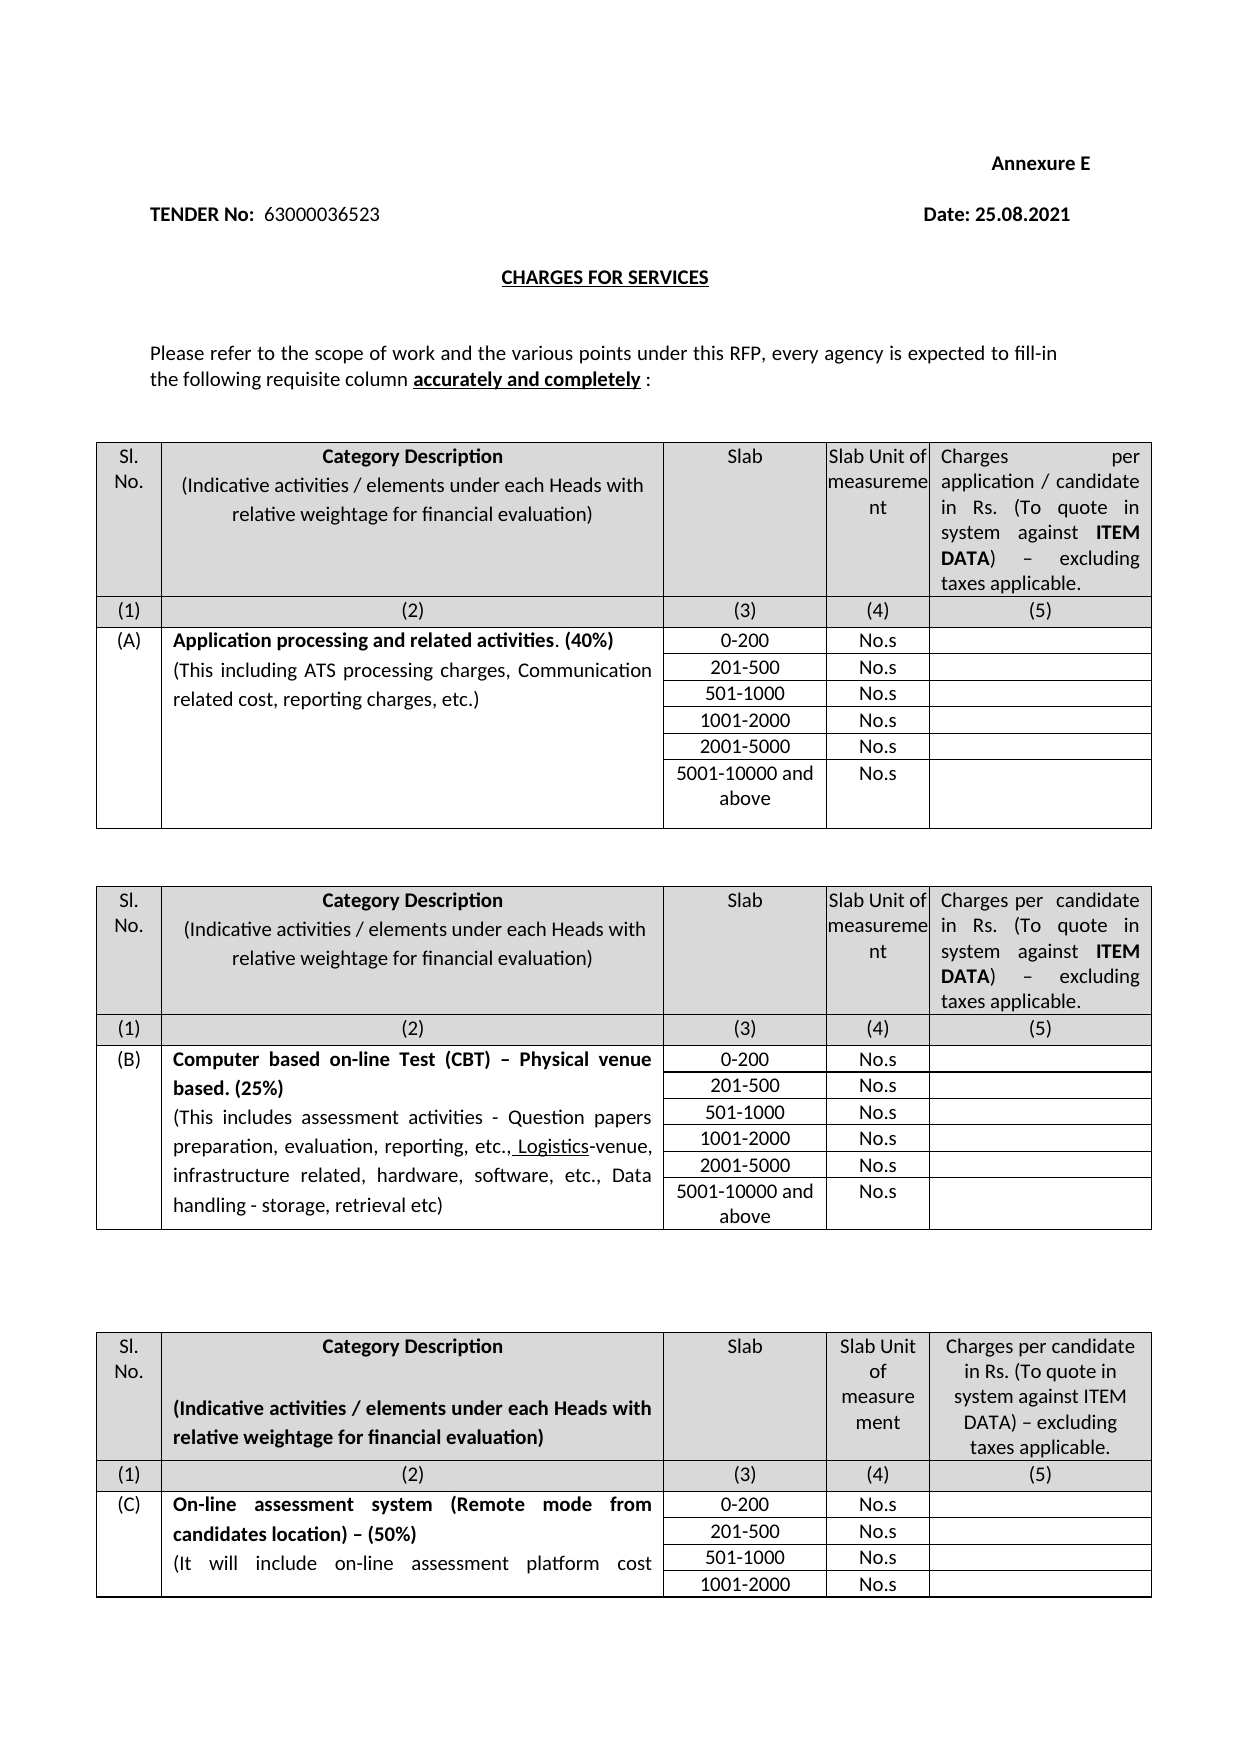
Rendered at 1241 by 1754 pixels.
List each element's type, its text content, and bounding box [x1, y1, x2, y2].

table_cell [930, 681, 1151, 706]
table_cell (2) [162, 597, 663, 627]
table_cell (3) [664, 1015, 826, 1045]
table_header Sl. No. [97, 1333, 161, 1460]
table_cell [930, 734, 1151, 759]
table_cell On-line assessment system (Remote mode from candidates location) – (50%) (It will include on-line assessment platform cost encompassing verification, real time monitoring for deviation for test integrity & candidate behavior, Data & Image storage & retrieval, Question papers preparation, evaluation & reporting.) [162, 1492, 663, 1596]
table_header Slab [664, 443, 826, 596]
table_header Slab [664, 1333, 826, 1460]
table_cell 201-500 [664, 1518, 826, 1543]
table_cell (1) [97, 1461, 161, 1491]
table_cell 2001-5000 [664, 1152, 826, 1177]
table_cell 501-1000 [664, 681, 826, 706]
table_header Category Description (Indicative activities / elements under each Heads with relative weightage for financial evaluation) [162, 443, 663, 596]
table_cell (1) [97, 1015, 161, 1045]
table_header Slab [664, 887, 826, 1014]
table_cell (3) [664, 597, 826, 627]
table_cell (A) [97, 628, 161, 827]
table_cell No.s [827, 1178, 929, 1229]
text TENDER No: 63000036523 Date: 25.08.2021 [150, 201, 1090, 226]
list Please refer to the scope of work and the various points under this RFP, every agency is expected to fill-in the following requisite column accurately and completely : [150, 341, 1060, 391]
table_cell [930, 1125, 1151, 1151]
table_cell Computer based on-line Test (CBT) – Physical venue based. (25%) (This includes assessment activities - Question papers preparation, evaluation, reporting, etc., Logistics-venue, infrastructure related, hardware, software, etc., Data handling - storage, retrieval etc) [162, 1046, 663, 1229]
table_cell No.s [827, 1545, 929, 1570]
table_cell No.s [827, 1518, 929, 1543]
table_cell [930, 628, 1151, 653]
table_cell 1001-2000 [664, 707, 826, 732]
table_cell (1) [97, 597, 161, 627]
table_cell No.s [827, 1152, 929, 1177]
table_cell 201-500 [664, 654, 826, 679]
table_cell 2001-5000 [664, 734, 826, 759]
list CHARGES FOR SERVICES [150, 264, 1060, 290]
table_cell 201-500 [664, 1073, 826, 1098]
table_cell 5001-10000 and above [664, 1178, 826, 1229]
table_cell 0-200 [664, 1046, 826, 1071]
table_cell [930, 1046, 1151, 1071]
table_header Category Description (Indicative activities / elements under each Heads with relative weightage for financial evaluation) [162, 1333, 663, 1460]
table_header Charges per application / candidate in Rs. (To quote in system against ITEM DATA) – excluding taxes applicable. [930, 443, 1151, 596]
table_cell [930, 1073, 1151, 1098]
table_cell 501-1000 [664, 1545, 826, 1570]
table_cell No.s [827, 654, 929, 679]
table_cell No.s [827, 1046, 929, 1071]
table_cell (B) [97, 1046, 161, 1229]
table_header Charges per candidate in Rs. (To quote in system against ITEM DATA) – excluding taxes applicable. [930, 1333, 1151, 1460]
table_cell No.s [827, 1073, 929, 1098]
table_cell 5001-10000 and above [664, 760, 826, 827]
table_header Category Description (Indicative activities / elements under each Heads with relative weightage for financial evaluation) [162, 887, 663, 1014]
table_cell (3) [664, 1461, 826, 1491]
text Annexure E [150, 150, 1090, 175]
table_cell No.s [827, 1492, 929, 1517]
table_cell (2) [162, 1015, 663, 1045]
table_cell 0-200 [664, 628, 826, 653]
table_header Slab Unit of measurement [827, 443, 929, 596]
table_cell [930, 707, 1151, 732]
table_header Slab Unit of measurement [827, 887, 929, 1014]
table_cell [930, 1099, 1151, 1124]
table_cell 1001-2000 [664, 1571, 826, 1596]
table_cell (4) [827, 1461, 929, 1491]
table_header Slab Unit of measurement [827, 1333, 929, 1460]
table_cell No.s [827, 1099, 929, 1124]
table_cell 1001-2000 [664, 1125, 826, 1151]
table_cell [930, 760, 1151, 827]
table_cell No.s [827, 707, 929, 732]
table_cell (4) [827, 1015, 929, 1045]
table_cell 501-1000 [664, 1099, 826, 1124]
table_cell [930, 654, 1151, 679]
table_cell No.s [827, 760, 929, 827]
table_cell (5) [930, 1461, 1151, 1491]
table_cell No.s [827, 734, 929, 759]
table_header Sl. No. [97, 887, 161, 1014]
table_cell [930, 1545, 1151, 1570]
table_cell No.s [827, 628, 929, 653]
table_cell No.s [827, 1125, 929, 1151]
table_cell [930, 1571, 1151, 1596]
table_cell (C) [97, 1492, 161, 1596]
table_cell (5) [930, 597, 1151, 627]
table_cell [930, 1178, 1151, 1229]
table_cell 0-200 [664, 1492, 826, 1517]
table_cell [930, 1492, 1151, 1517]
table_cell (2) [162, 1461, 663, 1491]
table_header Sl. No. [97, 443, 161, 596]
table_cell Application processing and related activities. (40%) (This including ATS processing charges, Communication related cost, reporting charges, etc.) [162, 628, 663, 827]
table_cell (4) [827, 597, 929, 627]
table_cell [930, 1518, 1151, 1543]
table_cell [930, 1152, 1151, 1177]
table_cell (5) [930, 1015, 1151, 1045]
table_cell No.s [827, 1571, 929, 1596]
table_cell No.s [827, 681, 929, 706]
table_header Charges per candidate in Rs. (To quote in system against ITEM DATA) – excluding taxes applicable. [930, 887, 1151, 1014]
